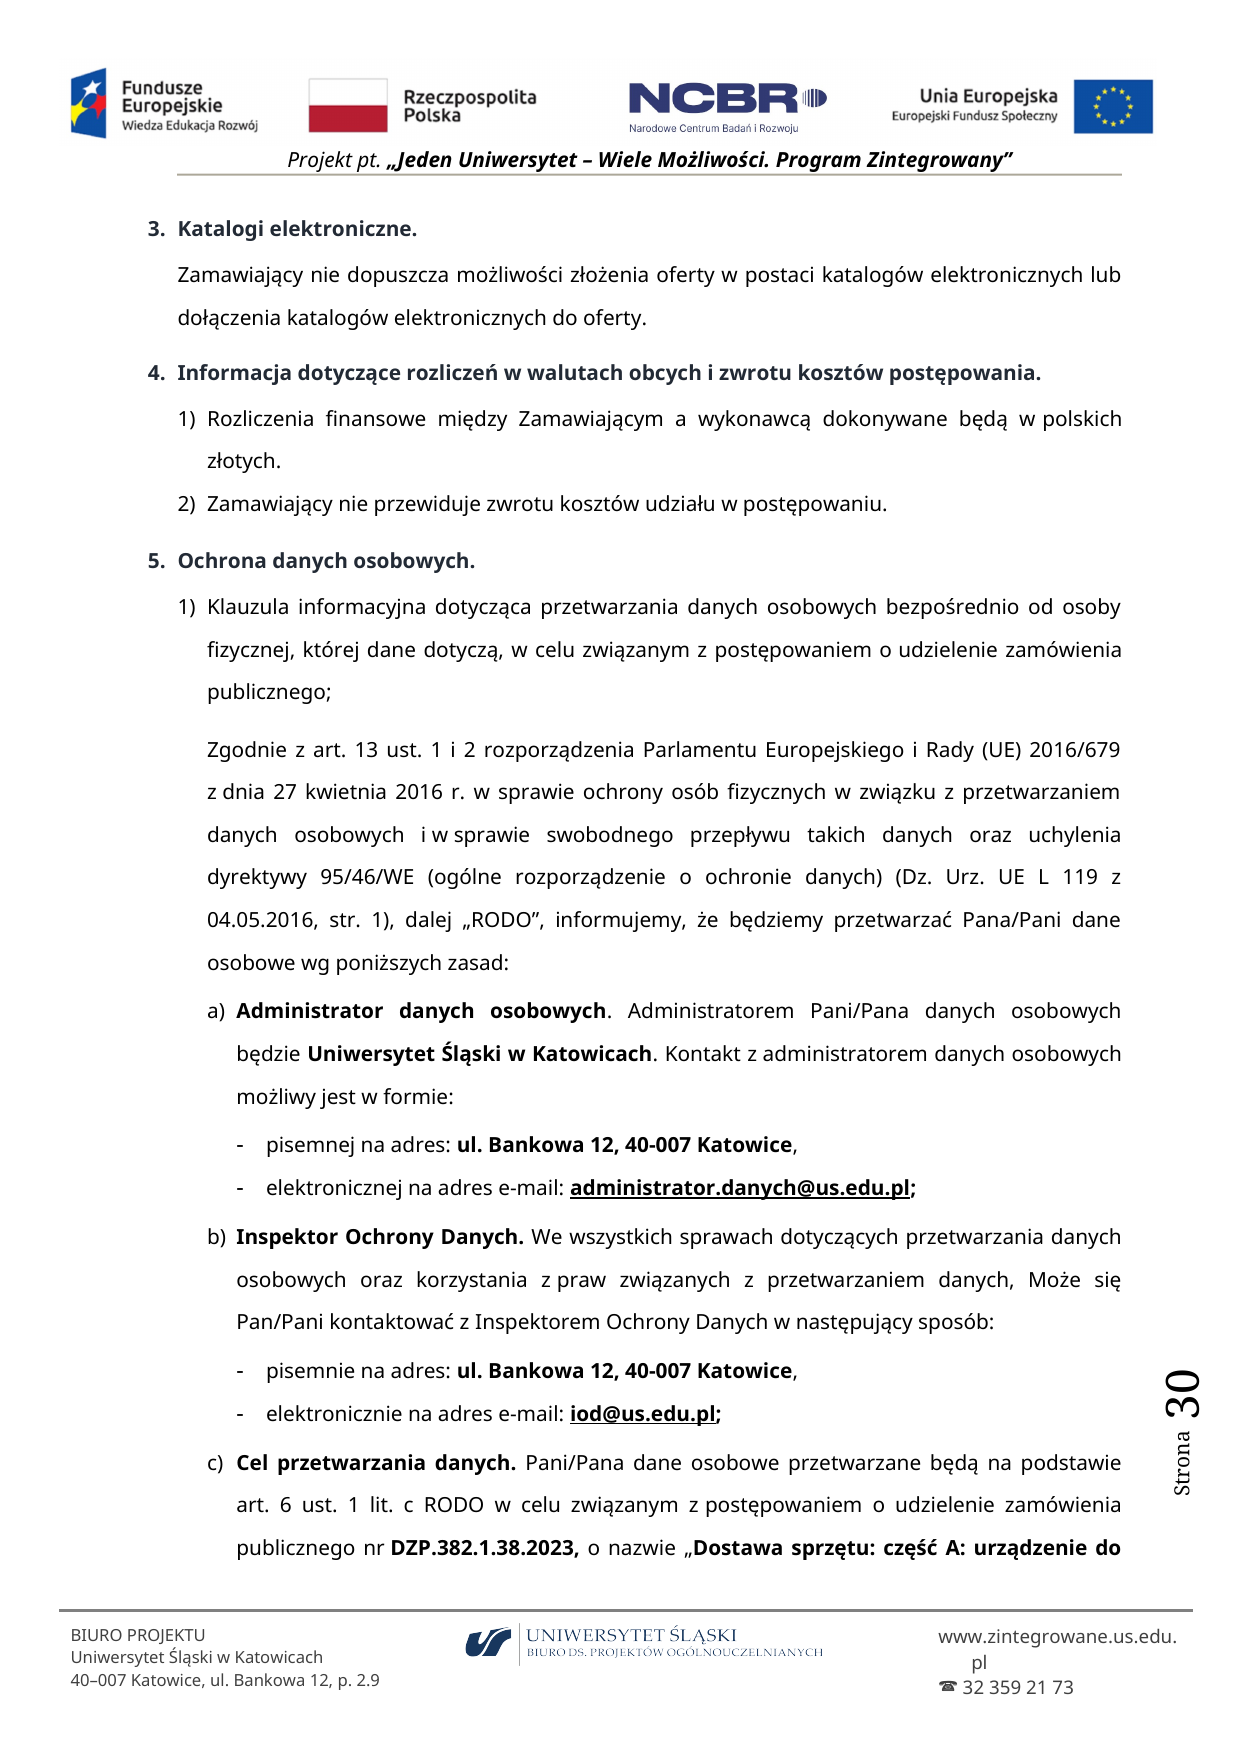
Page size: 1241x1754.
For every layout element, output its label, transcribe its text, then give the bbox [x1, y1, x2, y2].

subtitle Zamawiający nie przewiduje zwrotu kosztów udziału w postępowaniu. [177, 489, 1122, 517]
subtitle Klauzula informacyjna dotycząca przetwarzania danych osobowych bezpośrednio od osoby fizycznej, której dane dotyczą, w celu związanym z postępowaniem o udzielenie zamówienia publicznego; [177, 592, 1122, 706]
subtitle Katalogi elektroniczne. [148, 214, 1122, 242]
text Zgodnie z art. 13 ust. 1 i 2 rozporządzenia Parlamentu Europejskiego i Rady (UE) 2016/679 z dnia 27 kwietnia 2016 r. w sprawie ochrony osób fizycznych w związku z przetwarzaniem danych osobowych i w sprawie swobodnego przepływu takich danych oraz uchylenia dyrektywy 95/46/WE (ogólne rozporządzenie o ochronie danych) (Dz. Urz. UE L 119 z 04.05.2016, str. 1), dalej „RODO”, informujemy, że będziemy przetwarzać Pana/Pani dane osobowe wg poniższych zasad: [207, 735, 1122, 976]
list elektronicznie na adres e-mail: iod@us.edu.pl; [236, 1399, 1122, 1427]
text Zamawiający nie dopuszcza możliwości złożenia oferty w postaci katalogów elektronicznych lub dołączenia katalogów elektronicznych do oferty. [177, 260, 1122, 331]
subtitle Administrator danych osobowych. Administratorem Pani/Pana danych osobowych będzie Uniwersytet Śląski w Katowicach. Kontakt z administratorem danych osobowych możliwy jest w formie: [207, 997, 1122, 1110]
subtitle Informacja dotyczące rozliczeń w walutach obcych i zwrotu kosztów postępowania. [148, 358, 1122, 386]
picture [59, 58, 1158, 146]
list pisemnie na adres: ul. Bankowa 12, 40-007 Katowice, [236, 1356, 1122, 1384]
list pisemnej na adres: ul. Bankowa 12, 40-007 Katowice, [236, 1131, 1122, 1159]
subtitle Ochrona danych osobowych. [148, 546, 1122, 575]
subtitle Rozliczenia finansowe między Zamawiającym a wykonawcą dokonywane będą w polskich złotych. [177, 404, 1122, 475]
picture [465, 1623, 823, 1666]
subtitle Inspektor Ochrony Danych. We wszystkich sprawach dotyczących przetwarzania danych osobowych oraz korzystania z praw związanych z przetwarzaniem danych, Może się Pan/Pani kontaktować z Inspektorem Ochrony Danych w następujący sposób: [207, 1222, 1122, 1336]
list elektronicznej na adres e-mail: administrator.danych@us.edu.pl; [236, 1173, 1122, 1202]
